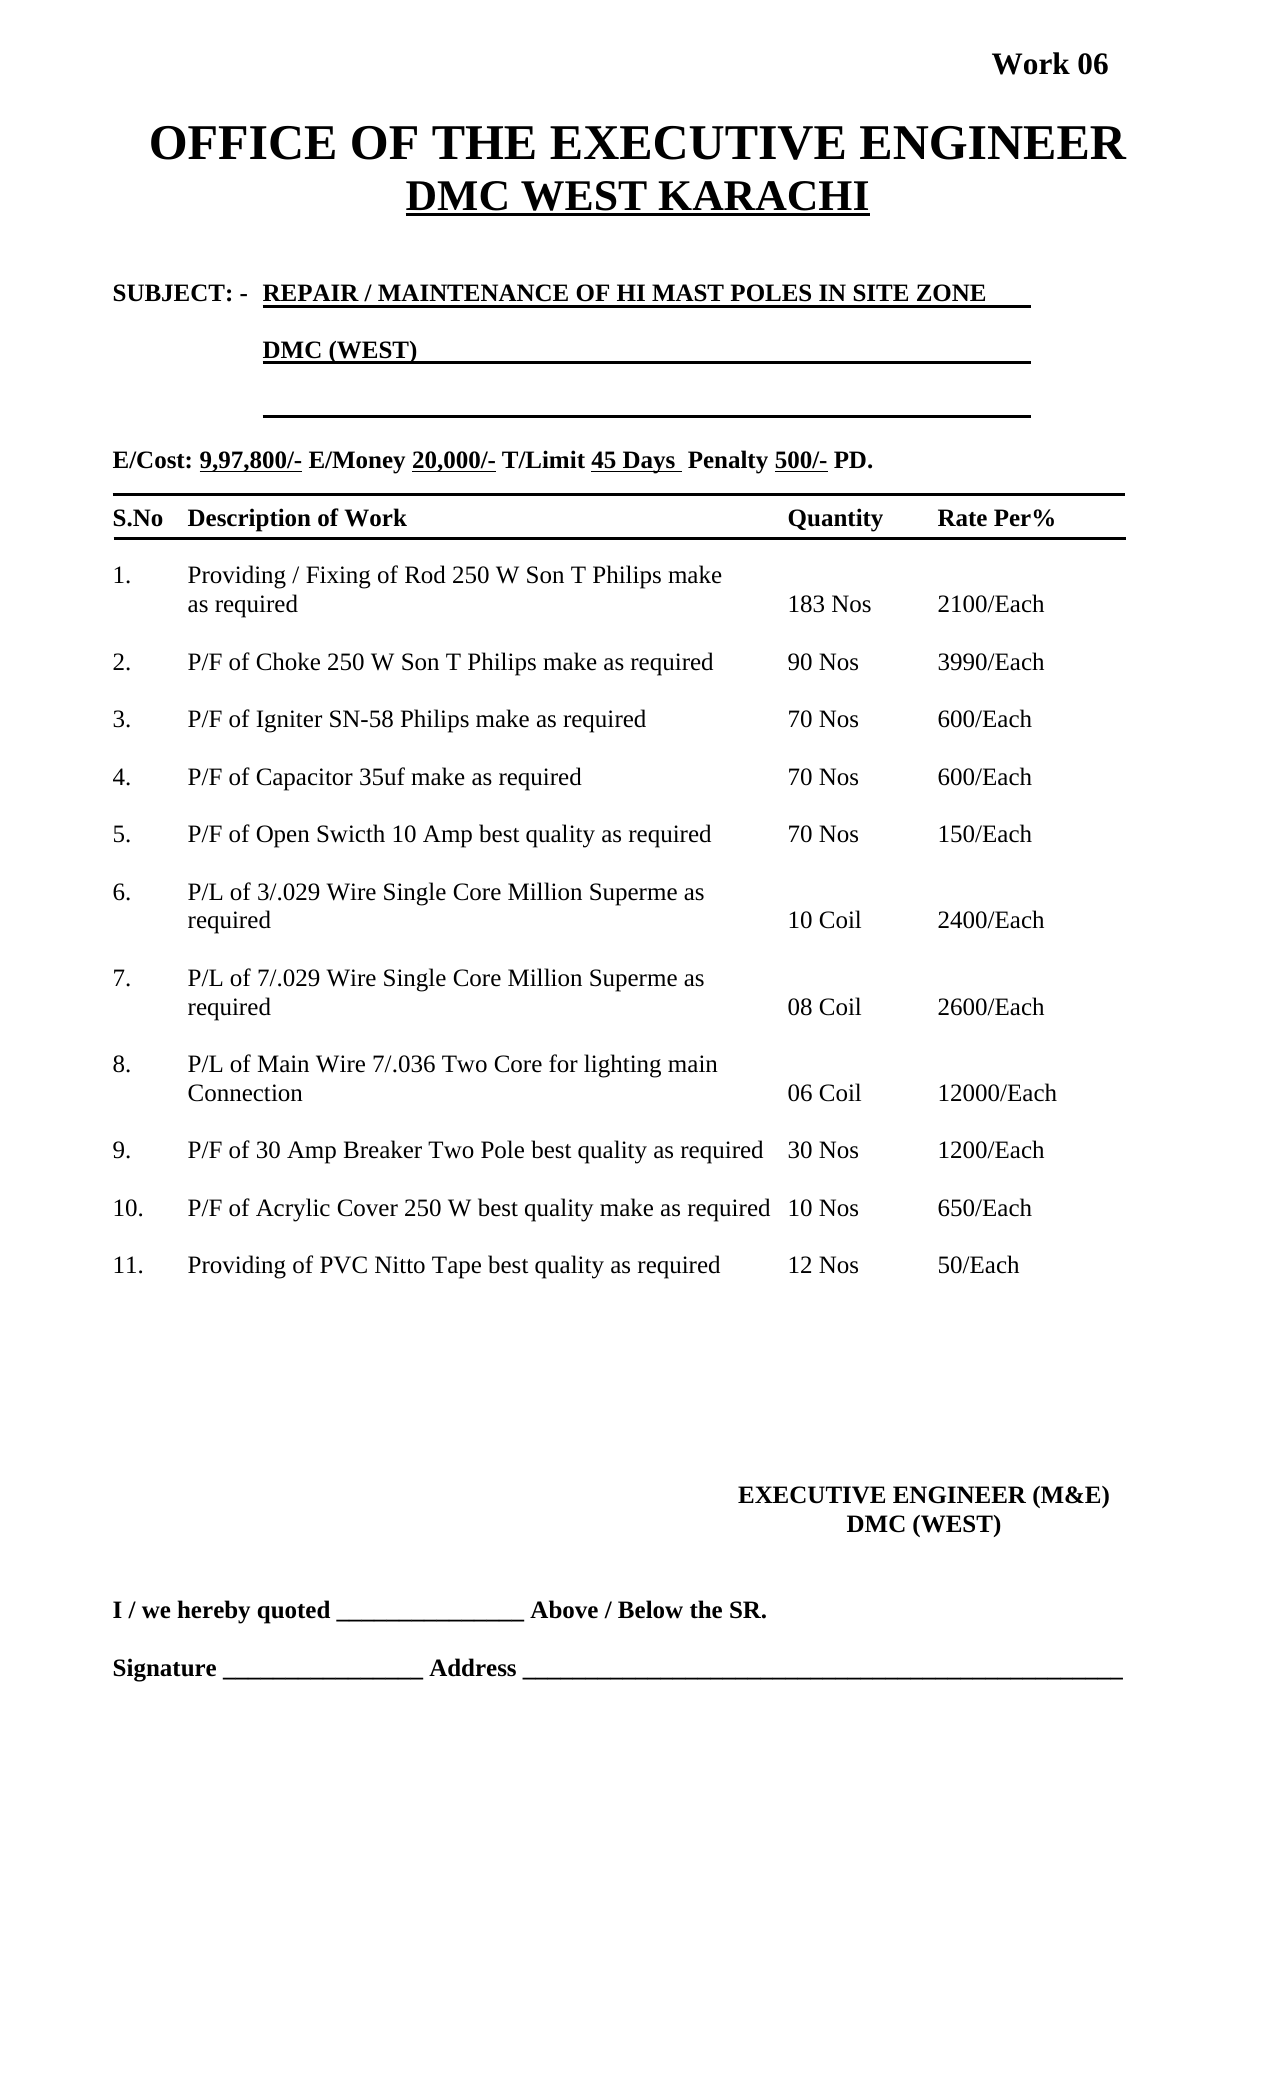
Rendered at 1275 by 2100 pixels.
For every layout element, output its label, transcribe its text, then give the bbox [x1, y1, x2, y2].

text required 08 Coil 2600/Each [112, 992, 1162, 1021]
text 2. P/F of Choke 250 W Son T Philips make as required 90 Nos 3990/Each [112, 647, 1162, 676]
text 3. P/F of Igniter SN-58 Philips make as required 70 Nos 600/Each [112, 704, 1162, 733]
text EXECUTIVE ENGINEER (M&E) [685, 1481, 1162, 1509]
text 8. P/L of Main Wire 7/.036 Two Core for lighting main [112, 1049, 1162, 1078]
text 5. P/F of Open Swicth 10 Amp best quality as required 70 Nos 150/Each [112, 819, 1162, 848]
text SUBJECT: - REPAIR / MAINTENANCE OF HI MAST POLES IN SITE ZONE [112, 278, 1162, 307]
text 10. P/F of Acrylic Cover 250 W best quality make as required 10 Nos 650/Each [112, 1193, 1162, 1222]
text Signature ________________ Address ________________________________________________ [112, 1653, 1162, 1682]
text 1. Providing / Fixing of Rod 250 W Son T Philips make [112, 561, 1162, 589]
text DMC WEST KARACHI [112, 170, 1162, 220]
text 6. P/L of 3/.029 Wire Single Core Million Superme as [112, 877, 1162, 906]
text Connection 06 Coil 12000/Each [112, 1078, 1162, 1107]
text DMC (WEST) [685, 1509, 1162, 1538]
text required 10 Coil 2400/Each [112, 906, 1162, 934]
text I / we hereby quoted _______________ Above / Below the SR. [112, 1596, 1162, 1624]
text E/Cost: 9,97,800/- E/Money 20,000/- T/Limit 45 Days Penalty 500/- PD. [112, 446, 1162, 474]
text 9. P/F of 30 Amp Breaker Two Pole best quality as required 30 Nos 1200/Each [112, 1136, 1162, 1164]
text 4. P/F of Capacitor 35uf make as required 70 Nos 600/Each [112, 762, 1162, 791]
text 7. P/L of 7/.029 Wire Single Core Million Superme as [112, 963, 1162, 992]
text DMC (WEST) [112, 335, 1162, 364]
text 11. Providing of PVC Nitto Tape best quality as required 12 Nos 50/Each [112, 1251, 1162, 1279]
text as required 183 Nos 2100/Each [112, 589, 1162, 618]
text S.No Description of Work Quantity Rate Per% [112, 503, 1162, 532]
text OFFICE OF THE EXECUTIVE ENGINEER [112, 112, 1162, 170]
